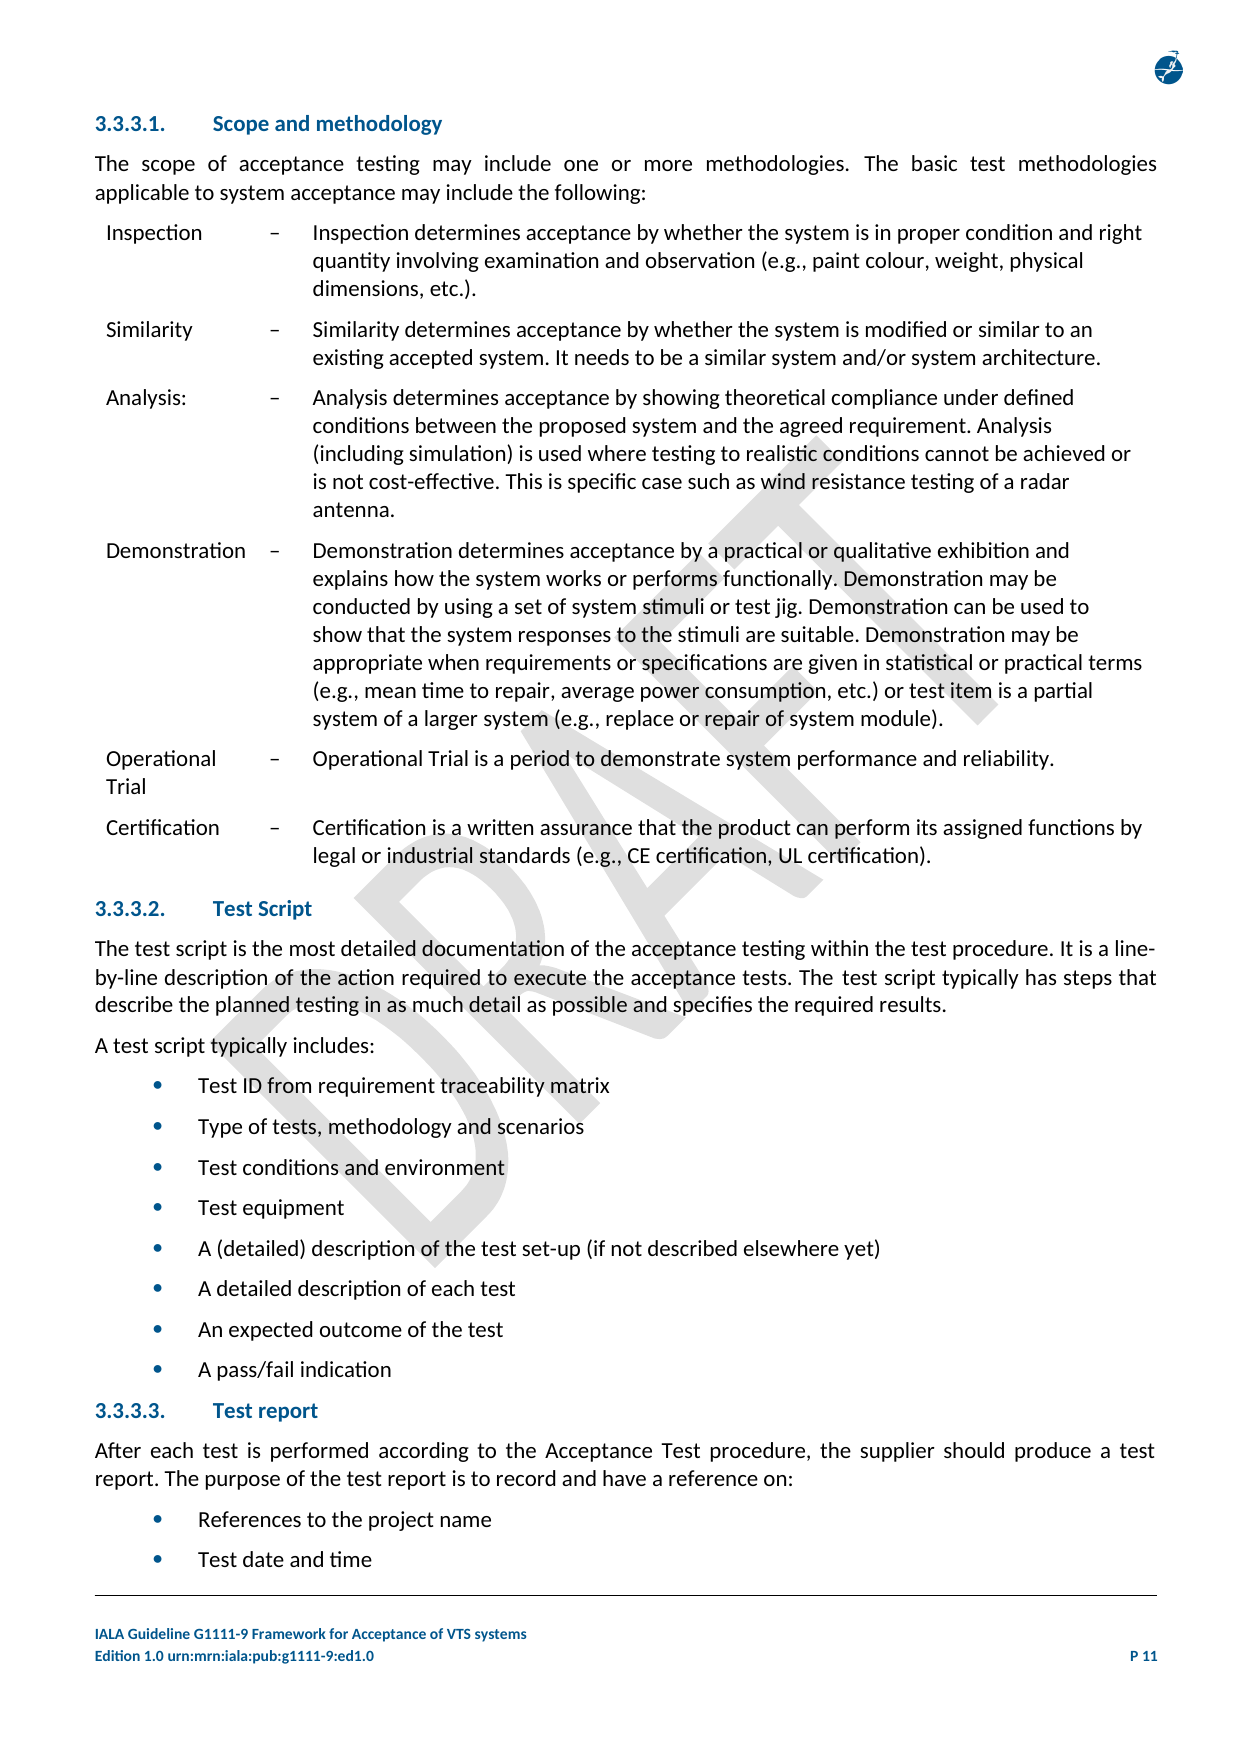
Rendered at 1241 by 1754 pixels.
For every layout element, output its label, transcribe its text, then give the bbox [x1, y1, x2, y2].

subtitle Test report [94, 1396, 1054, 1424]
list A pass/fail indication [153, 1355, 1157, 1383]
table_cell Demonstration determines acceptance by a practical or qualitative exhibition and explains how the system works or performs functionally. Demonstration may be conducted by using a set of system stimuli or test jig. Demonstration can be used to show that the system responses to the stimuli are suitable. Demonstration may be appropriate when requirements or specifications are given in statistical or practical terms (e.g., mean time to repair, average power consumption, etc.) or test item is a partial system of a larger system (e.g., replace or repair of system module). [301, 536, 1156, 744]
subtitle Test Script [94, 894, 1054, 922]
table_cell Operational Trial is a period to demonstrate system performance and reliability. [301, 745, 1156, 813]
text After each test is performed according to the Acceptance Test procedure, the supplier should produce a test report. The purpose of the test report is to record and have a reference on: [94, 1436, 1157, 1492]
table_cell Analysis determines acceptance by showing theoretical compliance under defined conditions between the proposed system and the agreed requirement. Analysis (including simulation) is used where testing to realistic conditions cannot be achieved or is not cost-effective. This is specific case such as wind resistance testing of a radar antenna. [301, 383, 1156, 536]
list A (detailed) description of the test set-up (if not described elsewhere yet) [153, 1234, 1157, 1262]
table_header Inspection determines acceptance by whether the system is in proper condition and right quantity involving examination and observation (e.g., paint colour, weight, physical dimensions, etc.). [301, 218, 1156, 315]
table_cell Similarity [95, 315, 258, 383]
list Type of tests, methodology and scenarios [153, 1112, 1157, 1140]
list References to the project name [153, 1505, 1157, 1533]
subtitle Scope and methodology [94, 109, 1054, 137]
table_cell – [258, 315, 301, 383]
table_cell – [258, 536, 301, 744]
text The test script is the most detailed documentation of the acceptance testing within the test procedure. It is a line-by-line description of the action required to execute the acceptance tests. The test script typically has steps that describe the planned testing in as much detail as possible and specifies the required results. [94, 934, 1157, 1019]
table_cell – [258, 383, 301, 536]
list Test equipment [153, 1193, 1157, 1221]
text The scope of acceptance testing may include one or more methodologies. The basic test methodologies applicable to system acceptance may include the following: [94, 149, 1157, 206]
table_cell Analysis: [95, 383, 258, 536]
list Test ID from requirement traceability matrix [153, 1072, 1157, 1100]
table_cell Certification [95, 813, 258, 882]
table_cell Certification is a written assurance that the product can perform its assigned functions by legal or industrial standards (e.g., CE certification, UL certification). [301, 813, 1156, 882]
table_cell Similarity determines acceptance by whether the system is modified or similar to an existing accepted system. It needs to be a similar system and/or system architecture. [301, 315, 1156, 383]
table_cell Operational Trial [95, 745, 258, 813]
table_cell – [258, 813, 301, 882]
table_header Inspection [95, 218, 258, 315]
table_cell – [258, 745, 301, 813]
list An expected outcome of the test [153, 1315, 1157, 1343]
list A detailed description of each test [153, 1274, 1157, 1302]
text A test script typically includes: [94, 1031, 1157, 1059]
table_cell Demonstration [95, 536, 258, 744]
table_header – [258, 218, 301, 315]
picture [1123, 0, 1241, 119]
list Test conditions and environment [153, 1153, 1157, 1181]
list Test date and time [153, 1545, 1157, 1573]
